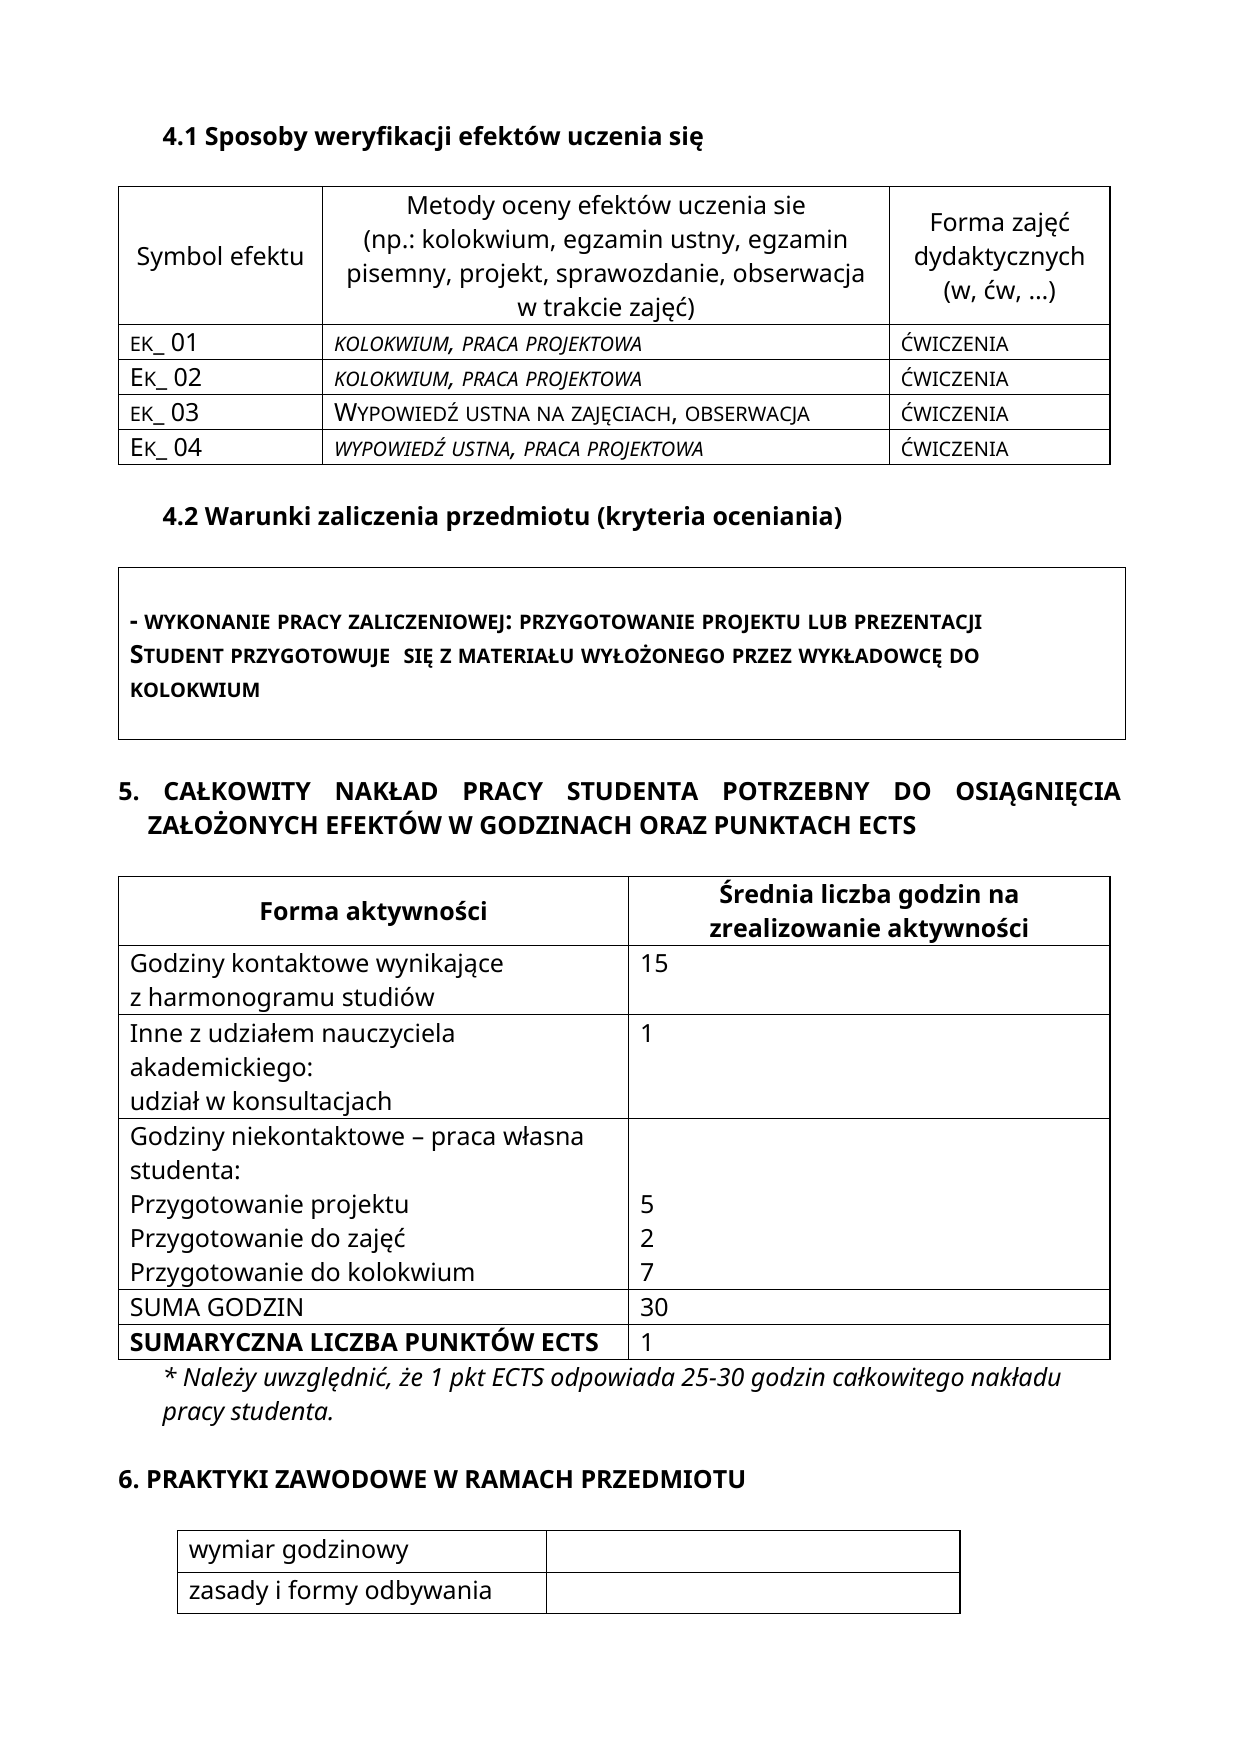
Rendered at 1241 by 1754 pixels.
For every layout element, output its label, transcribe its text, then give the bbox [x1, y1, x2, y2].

table_cell 1 [629, 1015, 1109, 1117]
table_header Metody oceny efektów uczenia sie (np.: kolokwium, egzamin ustny, egzamin pisemny, projekt, sprawozdanie, obserwacja w trakcie zajęć) [323, 187, 889, 323]
table_header wymiar godzinowy [178, 1531, 546, 1572]
table_cell Ek_ 02 [119, 360, 322, 394]
table_cell ek_ 01 [119, 325, 322, 359]
text 4.2 Warunki zaliczenia przedmiotu (kryteria oceniania) [162, 499, 1122, 533]
table_cell SUMA GODZIN [119, 1290, 628, 1324]
text 4.1 Sposoby weryfikacji efektów uczenia się [162, 118, 1122, 152]
table_header Średnia liczba godzin na zrealizowanie aktywności [629, 877, 1109, 945]
table_cell 1 [629, 1325, 1109, 1359]
table_cell 5 2 7 [629, 1119, 1109, 1289]
table_cell 15 [629, 946, 1109, 1014]
table_cell kolokwium, praca projektowa [323, 325, 889, 359]
table_header Forma zajęć dydaktycznych (w, ćw, …) [890, 187, 1109, 323]
table_cell Ek_ 04 [119, 430, 322, 464]
table_cell ćwiczenia [890, 325, 1109, 359]
table_cell SUMARYCZNA LICZBA PUNKTÓW ECTS [119, 1325, 628, 1359]
table_header Forma aktywności [119, 877, 628, 945]
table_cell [178, 1573, 546, 1613]
table_cell Inne z udziałem nauczyciela akademickiego: udział w konsultacjach [119, 1015, 628, 1117]
table_cell Godziny kontaktowe wynikające z harmonogramu studiów [119, 946, 628, 1014]
table_cell kolokwium, praca projektowa [323, 360, 889, 394]
table_cell [547, 1573, 959, 1613]
table_cell wypowiedź ustna, praca projektowa [323, 430, 889, 464]
table_header Symbol efektu [119, 187, 322, 323]
table_header - wykonanie pracy zaliczeniowej: przygotowanie projektu lub prezentacji Student przygotowuje się z materiału wyłożonego przez wykładowcę do kolokwium [119, 568, 1125, 738]
table_cell Wypowiedź ustna na zajęciach, obserwacja [323, 395, 889, 429]
table_cell ek_ 03 [119, 395, 322, 429]
text 5. CAŁKOWITY NAKŁAD PRACY STUDENTA POTRZEBNY DO OSIĄGNIĘCIA ZAŁOŻONYCH EFEKTÓW W GODZINACH ORAZ PUNKTACH ECTS [118, 774, 1122, 842]
table_cell Godziny niekontaktowe – praca własna studenta: Przygotowanie projektu Przygotowanie do zajęć Przygotowanie do kolokwium [119, 1119, 628, 1289]
table_cell 30 [629, 1290, 1109, 1324]
text * Należy uwzględnić, że 1 pkt ECTS odpowiada 25-30 godzin całkowitego nakładu pracy studenta. [162, 1360, 1122, 1428]
table_cell ćwiczenia [890, 430, 1109, 464]
table_cell ćwiczenia [890, 360, 1109, 394]
text 6. PRAKTYKI ZAWODOWE W RAMACH PRZEDMIOTU [118, 1462, 1122, 1496]
table_header [547, 1531, 959, 1572]
table_cell ćwiczenia [890, 395, 1109, 429]
